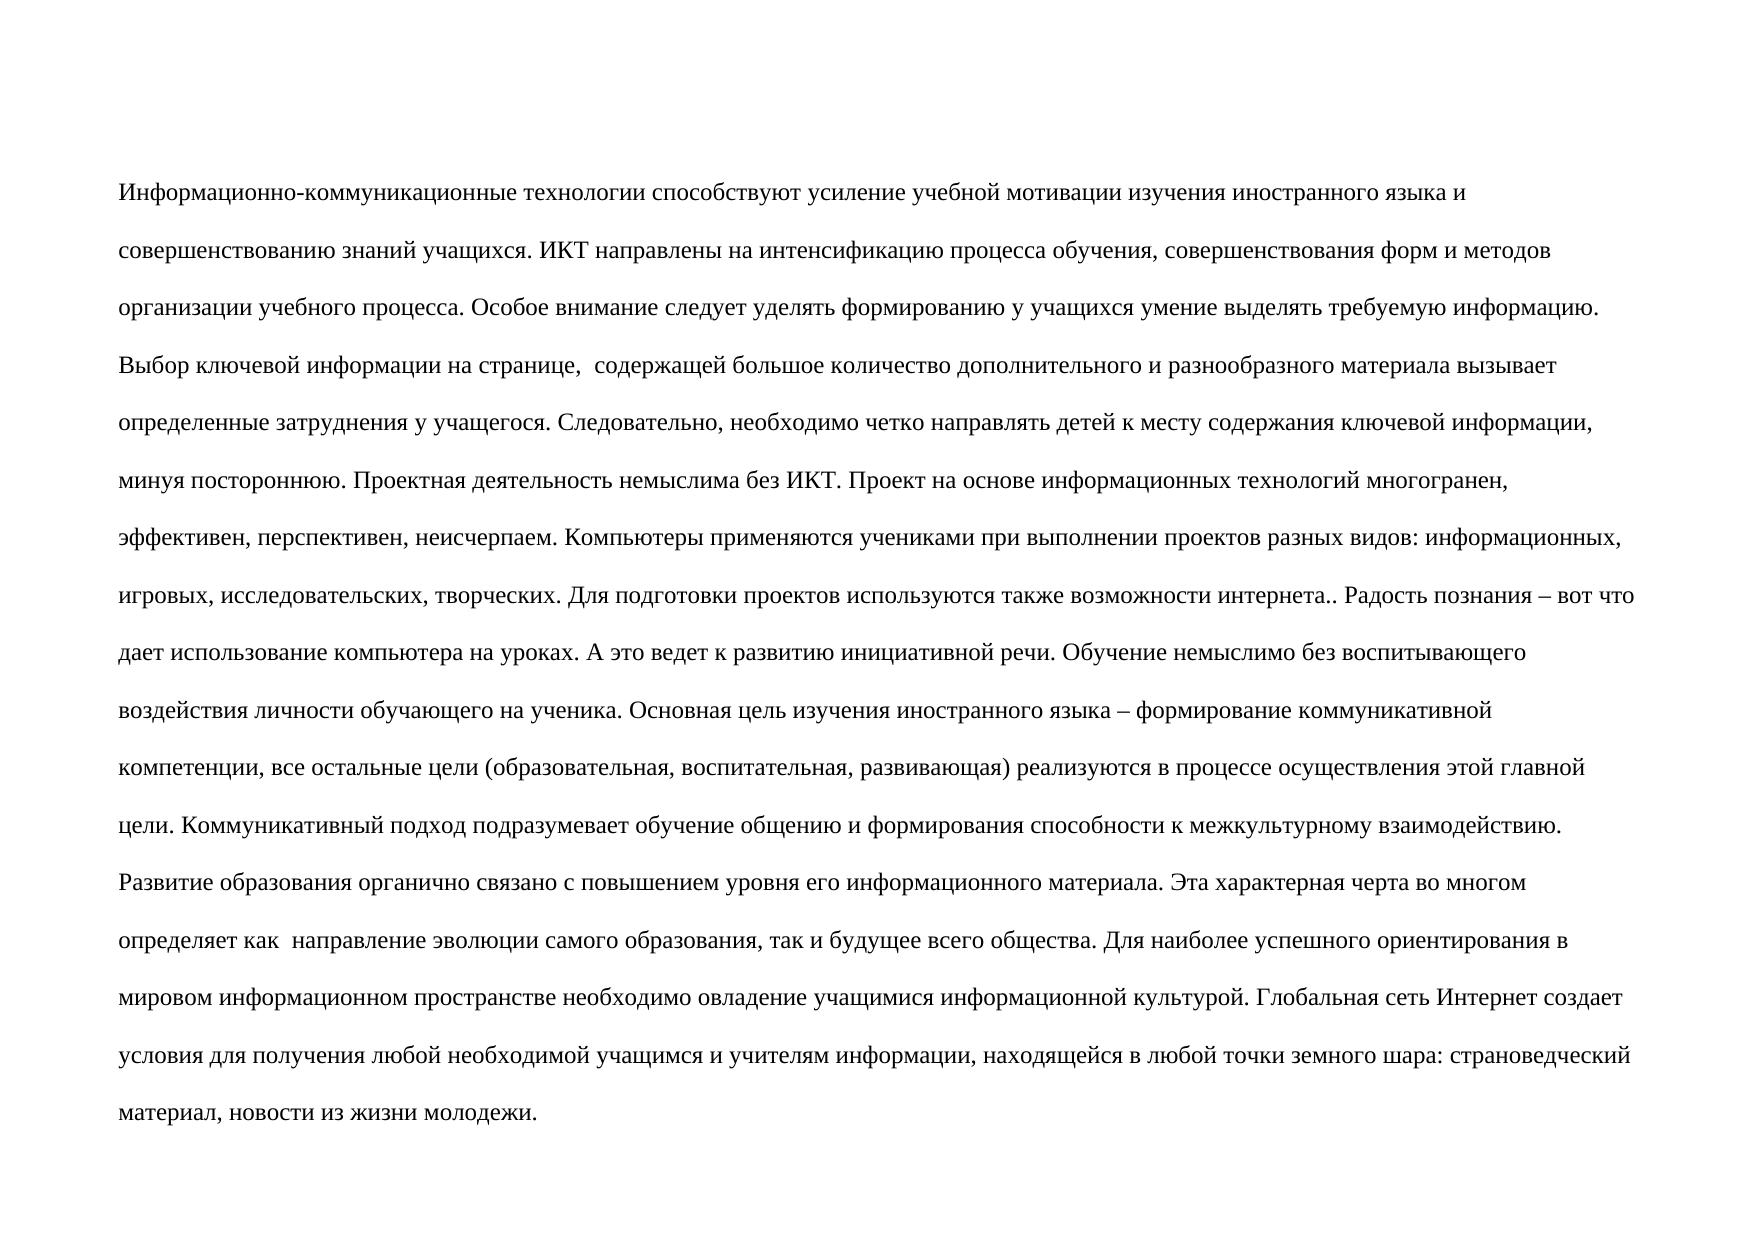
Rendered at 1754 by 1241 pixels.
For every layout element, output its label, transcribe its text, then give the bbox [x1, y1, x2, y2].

text Развитие образования органично связано с повышением уровня его информационного материала. Эта характерная черта во многом определяет как направление эволюции самого образования, так и будущее всего общества. Для наиболее успешного ориентирования в мировом информационном пространстве необходимо овладение учащимися информационной культурой. Глобальная сеть Интернет создает условия для получения любой необходимой учащимся и учителям информации, находящейся в любой точки земного шара: страноведческий материал, новости из жизни молодежи. [118, 867, 1636, 1126]
text Информационно-коммуникационные технологии способствуют усиление учебной мотивации изучения иностранного языка и совершенствованию знаний учащихся. ИКТ направлены на интенсификацию процесса обучения, совершенствования форм и методов организации учебного процесса. Особое внимание следует уделять формированию у учащихся умение выделять требуемую информацию. Выбор ключевой информации на странице, содержащей большое количество дополнительного и разнообразного материала вызывает определенные затруднения у учащегося. Следовательно, необходимо четко направлять детей к месту содержания ключевой информации, минуя постороннюю. Проектная деятельность немыслима без ИКТ. Проект на основе информационных технологий многогранен, эффективен, перспективен, неисчерпаем. Компьютеры применяются учениками при выполнении проектов разных видов: информационных, игровых, исследовательских, творческих. Для подготовки проектов используются также возможности интернета.. Радость познания – вот что дает использование компьютера на уроках. А это ведет к развитию инициативной речи. Обучение немыслимо без воспитывающего воздействия личности обучающего на ученика. Основная цель изучения иностранного языка – формирование коммуникативной компетенции, все остальные цели (образовательная, воспитательная, развивающая) реализуются в процессе осуществления этой главной цели. Коммуникативный подход подразумевает обучение общению и формирования способности к межкультурному взаимодействию. [118, 177, 1636, 838]
